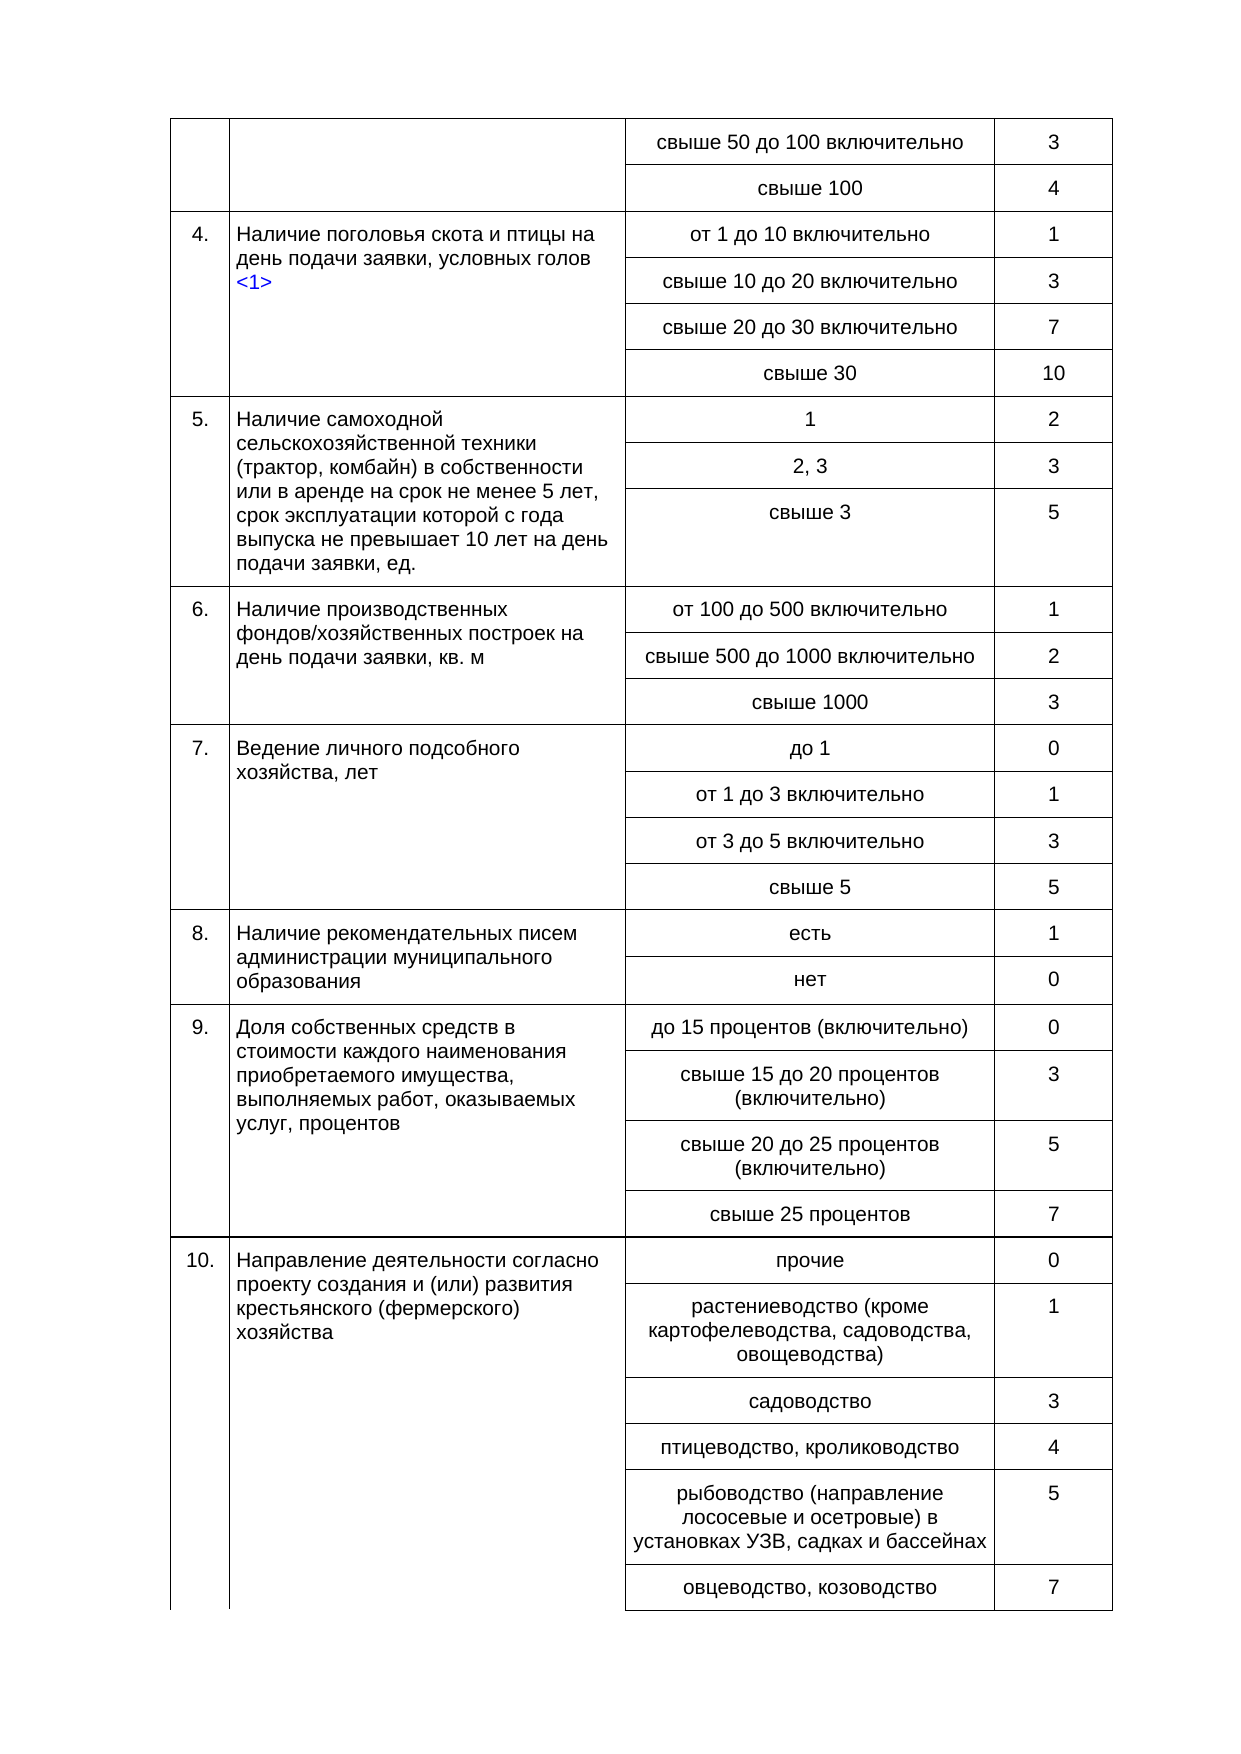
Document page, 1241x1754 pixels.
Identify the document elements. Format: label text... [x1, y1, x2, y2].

table_cell до 15 процентов (включительно) [626, 1005, 994, 1050]
table_cell 7 [995, 304, 1112, 349]
table_cell 3 [995, 258, 1112, 303]
table_cell 10. [171, 1238, 230, 1610]
table_cell 3 [995, 1378, 1112, 1423]
table_cell 10 [995, 350, 1112, 396]
table_cell 3 [995, 1051, 1112, 1120]
table_cell 1 [995, 587, 1112, 632]
table_cell 0 [995, 1005, 1112, 1050]
table_cell 5 [995, 864, 1112, 909]
table_cell овцеводство, козоводство [626, 1565, 994, 1610]
table_cell свыше 25 процентов [626, 1191, 994, 1236]
table_cell 5. [171, 397, 229, 586]
table_cell до 1 [626, 725, 994, 771]
table_cell 4. [171, 212, 229, 396]
table_cell 7. [171, 725, 229, 909]
table_cell 7 [995, 1565, 1112, 1610]
table_cell нет [626, 957, 994, 1003]
table_cell от 1 до 3 включительно [626, 772, 994, 817]
table_cell 4 [995, 1424, 1112, 1469]
table_cell Доля собственных средств в стоимости каждого наименования приобретаемого имущества, выполняемых работ, оказываемых услуг, процентов [230, 1005, 625, 1236]
table_cell 1 [995, 212, 1112, 257]
table_cell от 1 до 10 включительно [626, 212, 994, 257]
table_cell 1 [626, 397, 994, 442]
table_cell 9. [171, 1005, 229, 1236]
table_cell 5 [995, 1470, 1112, 1563]
table_cell растениеводство (кроме картофелеводства, садоводства, овощеводства) [626, 1284, 994, 1377]
table_cell 1 [995, 1284, 1112, 1377]
table_cell от 100 до 500 включительно [626, 587, 994, 632]
table_cell Наличие производственных фондов/хозяйственных построек на день подачи заявки, кв. м [230, 587, 625, 724]
table_cell 3 [995, 818, 1112, 863]
table_cell свыше 500 до 1000 включительно [626, 633, 994, 678]
table_cell 0 [995, 1238, 1112, 1283]
table_cell есть [626, 910, 994, 956]
table_cell 2, 3 [626, 443, 994, 488]
table_cell Ведение личного подсобного хозяйства, лет [230, 725, 625, 909]
table_cell 4 [995, 165, 1112, 211]
table_cell свыше 3 [626, 489, 994, 586]
table_cell 3 [995, 443, 1112, 488]
table_cell прочие [626, 1238, 994, 1283]
table_cell 2 [995, 633, 1112, 678]
table_cell свыше 20 до 25 процентов (включительно) [626, 1121, 994, 1190]
table_cell свыше 5 [626, 864, 994, 909]
table_cell садоводство [626, 1378, 994, 1423]
table_cell 8. [171, 910, 229, 1003]
table_cell от 3 до 5 включительно [626, 818, 994, 863]
table_cell 5 [995, 489, 1112, 586]
table_cell свыше 20 до 30 включительно [626, 304, 994, 349]
table_cell 1 [995, 772, 1112, 817]
table_cell 0 [995, 725, 1112, 771]
table_cell свыше 100 [626, 165, 994, 211]
table_cell 0 [995, 957, 1112, 1003]
table_cell 6. [171, 587, 229, 724]
table_cell свыше 10 до 20 включительно [626, 258, 994, 303]
table_cell 1 [995, 910, 1112, 956]
table_cell свыше 30 [626, 350, 994, 396]
table_cell птицеводство, кролиководство [626, 1424, 994, 1469]
table_cell 5 [995, 1121, 1112, 1190]
table_cell свыше 15 до 20 процентов (включительно) [626, 1051, 994, 1120]
table_cell рыбоводство (направление лососевые и осетровые) в установках УЗВ, садках и бассейнах [626, 1470, 994, 1563]
table_cell 2 [995, 397, 1112, 442]
table_cell свыше 50 до 100 включительно [626, 119, 994, 164]
table_cell 3 [995, 679, 1112, 724]
table_cell 7 [995, 1191, 1112, 1236]
table_cell свыше 1000 [626, 679, 994, 724]
table_cell Наличие самоходной сельскохозяйственной техники (трактор, комбайн) в собственности или в аренде на срок не менее 5 лет, срок эксплуатации которой с года выпуска не превышает 10 лет на день подачи заявки, ед. [230, 397, 625, 586]
table_cell Наличие поголовья скота и птицы на день подачи заявки, условных голов <1> [230, 212, 625, 396]
table_cell Направление деятельности согласно проекту создания и (или) развития крестьянского (фермерского) хозяйства [230, 1238, 625, 1610]
table_cell 3 [995, 119, 1112, 164]
table_cell Наличие рекомендательных писем администрации муниципального образования [230, 910, 625, 1003]
